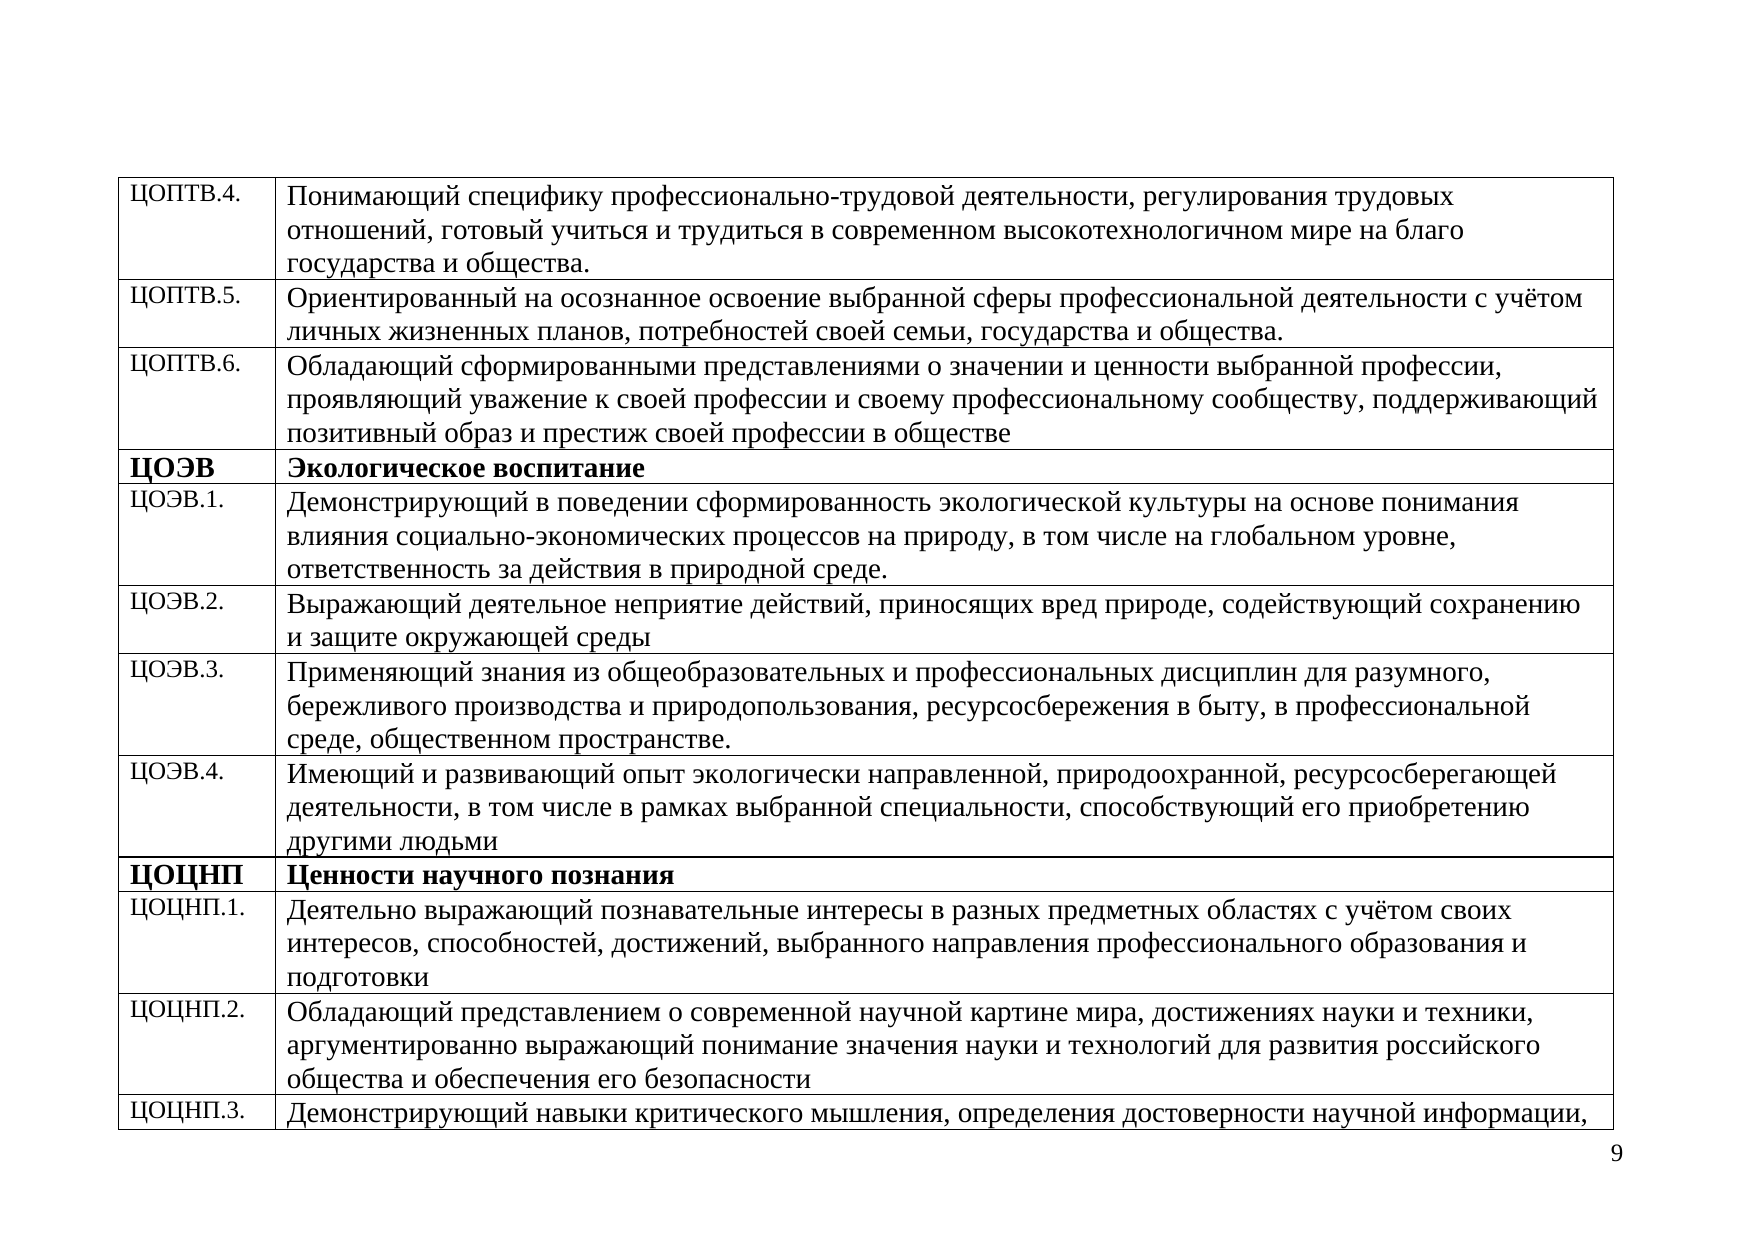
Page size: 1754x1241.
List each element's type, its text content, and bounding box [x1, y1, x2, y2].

table_cell Выражающий деятельное неприятие действий, приносящих вред природе, содействующий сохранению и защите окружающей среды [276, 586, 1613, 653]
table_cell ЦОЦНП.1. [119, 892, 275, 993]
table_cell ЦОПТВ.4. [119, 178, 275, 279]
table_cell ЦОЭВ.3. [119, 654, 275, 755]
table_cell Ценности научного познания [276, 858, 1613, 891]
table_cell Обладающий представлением о современной научной картине мира, достижениях науки и техники, аргументированно выражающий понимание значения науки и технологий для развития российского общества и обеспечения его безопасности [276, 994, 1613, 1094]
table_cell ЦОЦНП.3. [119, 1095, 275, 1129]
table_cell Имеющий и развивающий опыт экологически направленной, природоохранной, ресурсосберегающей деятельности, в том числе в рамках выбранной специальности, способствующий его приобретению другими людьми [276, 756, 1613, 856]
table_cell Демонстрирующий в поведении сформированность экологической культуры на основе понимания влияния социально-экономических процессов на природу, в том числе на глобальном уровне, ответственность за действия в природной среде. [276, 484, 1613, 585]
table_cell ЦОПТВ.5. [119, 280, 275, 347]
table_cell Обладающий сформированными представлениями о значении и ценности выбранной профессии, проявляющий уважение к своей профессии и своему профессиональному сообществу, поддерживающий позитивный образ и престиж своей профессии в обществе [276, 348, 1613, 449]
table_cell Понимающий специфику профессионально-трудовой деятельности, регулирования трудовых отношений, готовый учиться и трудиться в современном высокотехнологичном мире на благо государства и общества. [276, 178, 1613, 279]
table_cell ЦОЭВ.1. [119, 484, 275, 585]
table_cell ЦОЭВ [119, 450, 275, 483]
table_cell ЦОЦНП.2. [119, 994, 275, 1094]
table_cell ЦОПТВ.6. [119, 348, 275, 449]
table_cell ЦОЭВ.2. [119, 586, 275, 653]
table_cell Деятельно выражающий познавательные интересы в разных предметных областях с учётом своих интересов, способностей, достижений, выбранного направления профессионального образования и подготовки [276, 892, 1613, 993]
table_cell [276, 1095, 1613, 1129]
table_cell ЦОЦНП [119, 858, 275, 891]
table_cell Ориентированный на осознанное освоение выбранной сферы профессиональной деятельности с учётом личных жизненных планов, потребностей своей семьи, государства и общества. [276, 280, 1613, 347]
table_cell Применяющий знания из общеобразовательных и профессиональных дисциплин для разумного, бережливого производства и природопользования, ресурсосбережения в быту, в профессиональной среде, общественном пространстве. [276, 654, 1613, 755]
table_cell Экологическое воспитание [276, 450, 1613, 483]
table_cell ЦОЭВ.4. [119, 756, 275, 856]
